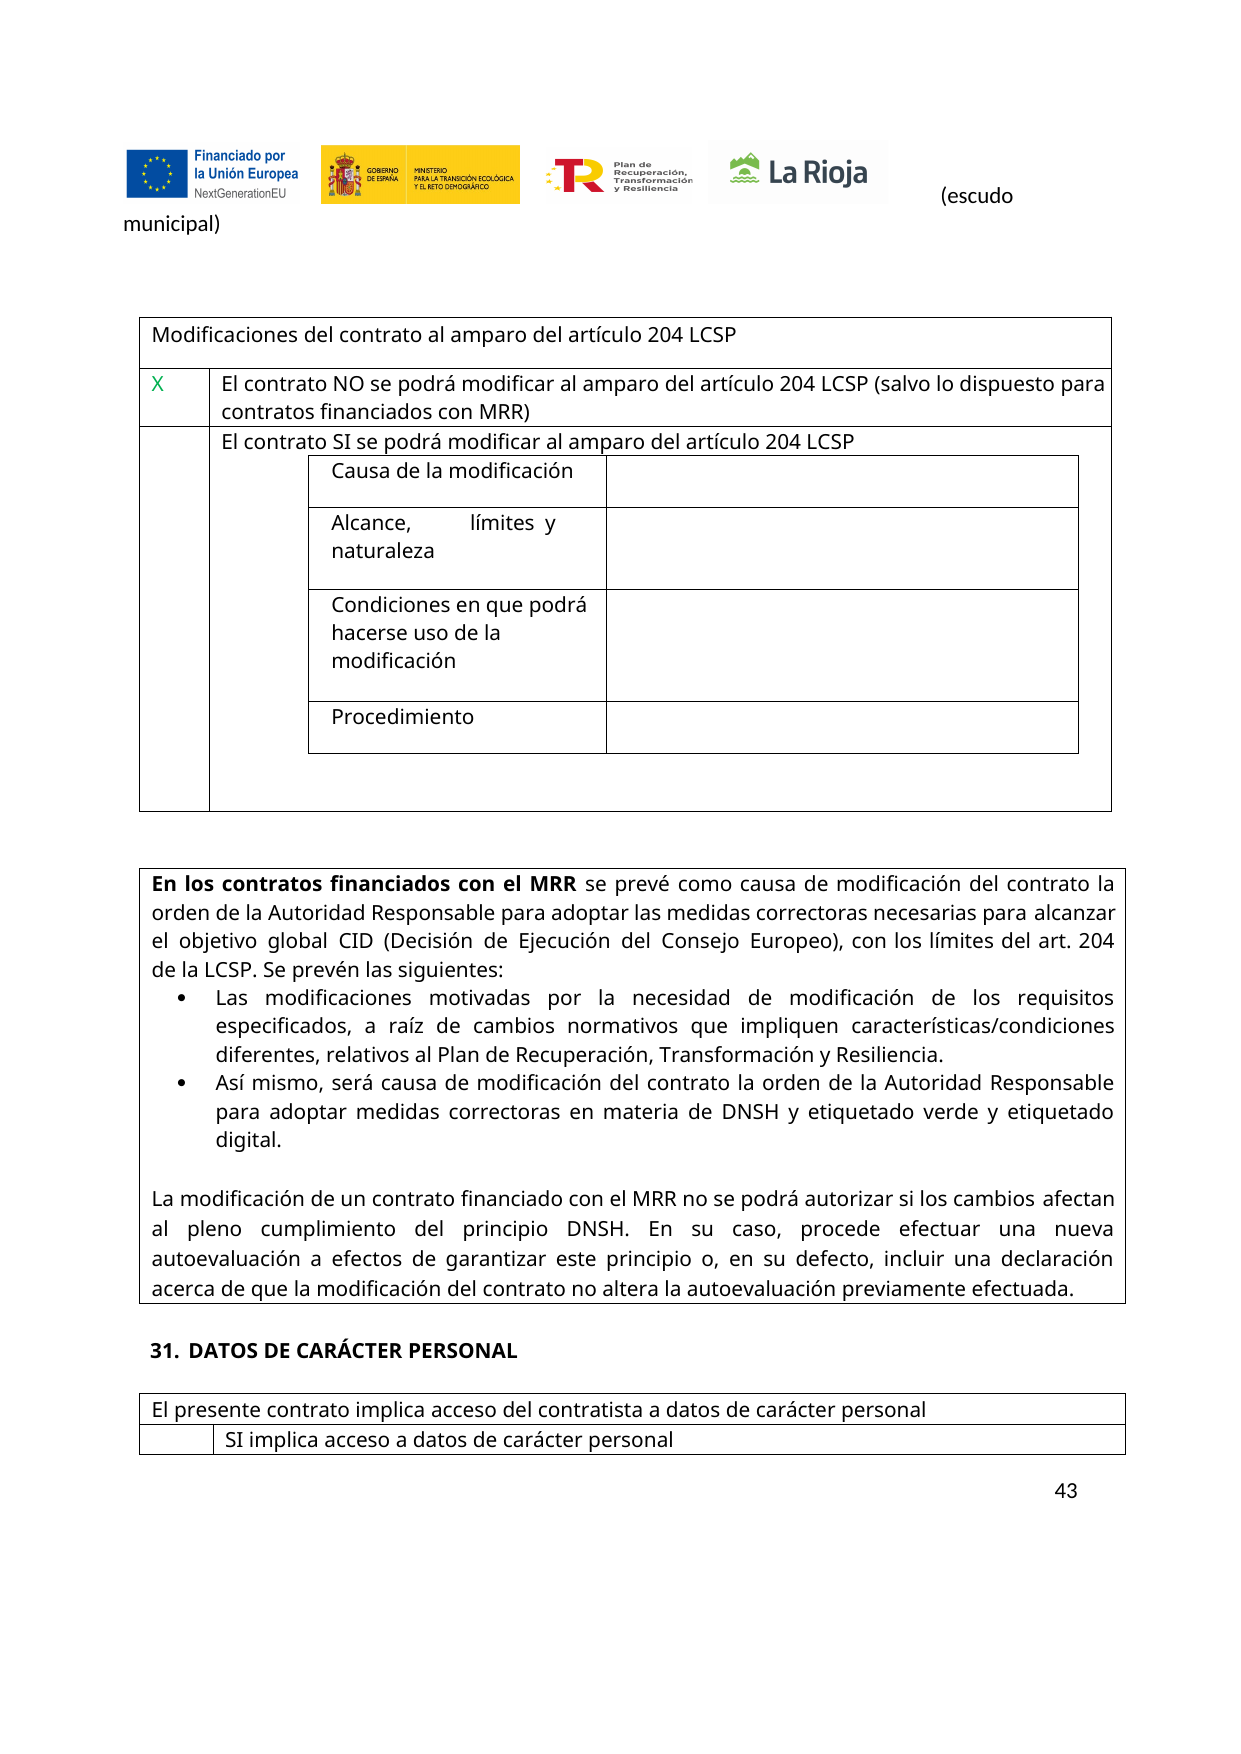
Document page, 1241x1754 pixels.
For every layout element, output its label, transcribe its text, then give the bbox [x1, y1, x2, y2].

picture [708, 140, 889, 204]
table_cell [140, 1425, 213, 1454]
table_cell X [140, 369, 209, 426]
table_cell El contrato NO se podrá modificar al amparo del artículo 204 LCSP (salvo lo dispuesto para contratos financiados con MRR) [210, 369, 1111, 426]
table_cell [140, 427, 209, 811]
picture [545, 147, 693, 204]
picture [321, 145, 520, 204]
picture [122, 142, 301, 204]
table_header Modificaciones del contrato al amparo del artículo 204 LCSP [140, 318, 1111, 368]
list DATOS DE CARÁCTER PERSONAL [150, 1334, 1077, 1365]
table_header El presente contrato implica acceso del contratista a datos de carácter personal [140, 1394, 1125, 1424]
table_cell El contrato SI se podrá modificar al amparo del artículo 204 LCSP [210, 427, 1111, 811]
table_cell SI implica acceso a datos de carácter personal [214, 1425, 1125, 1454]
table_header En los contratos financiados con el MRR se prevé como causa de modificación del contrato la orden de la Autoridad Responsable para adoptar las medidas correctoras necesarias para alcanzar el objetivo global CID (Decisión de Ejecución del Consejo Europeo), con los límites del art. 204 de la LCSP. Se prevén las siguientes: Las modificaciones motivadas por la necesidad de modificación de los requisitos especificados, a raíz de cambios normativos que impliquen características/condiciones diferentes, relativos al Plan de Recuperación, Transformación y Resiliencia. Así mismo, será causa de modificación del contrato la orden de la Autoridad Responsable para adoptar medidas correctoras en materia de DNSH y etiquetado verde y etiquetado digital. La modificación de un contrato financiado con el MRR no se podrá autorizar si los cambios afectan al pleno cumplimiento del principio DNSH. En su caso, procede efectuar una nueva autoevaluación a efectos de garantizar este principio o, en su defecto, incluir una declaración acerca de que la modificación del contrato no altera la autoevaluación previamente efectuada. [140, 869, 1125, 1303]
